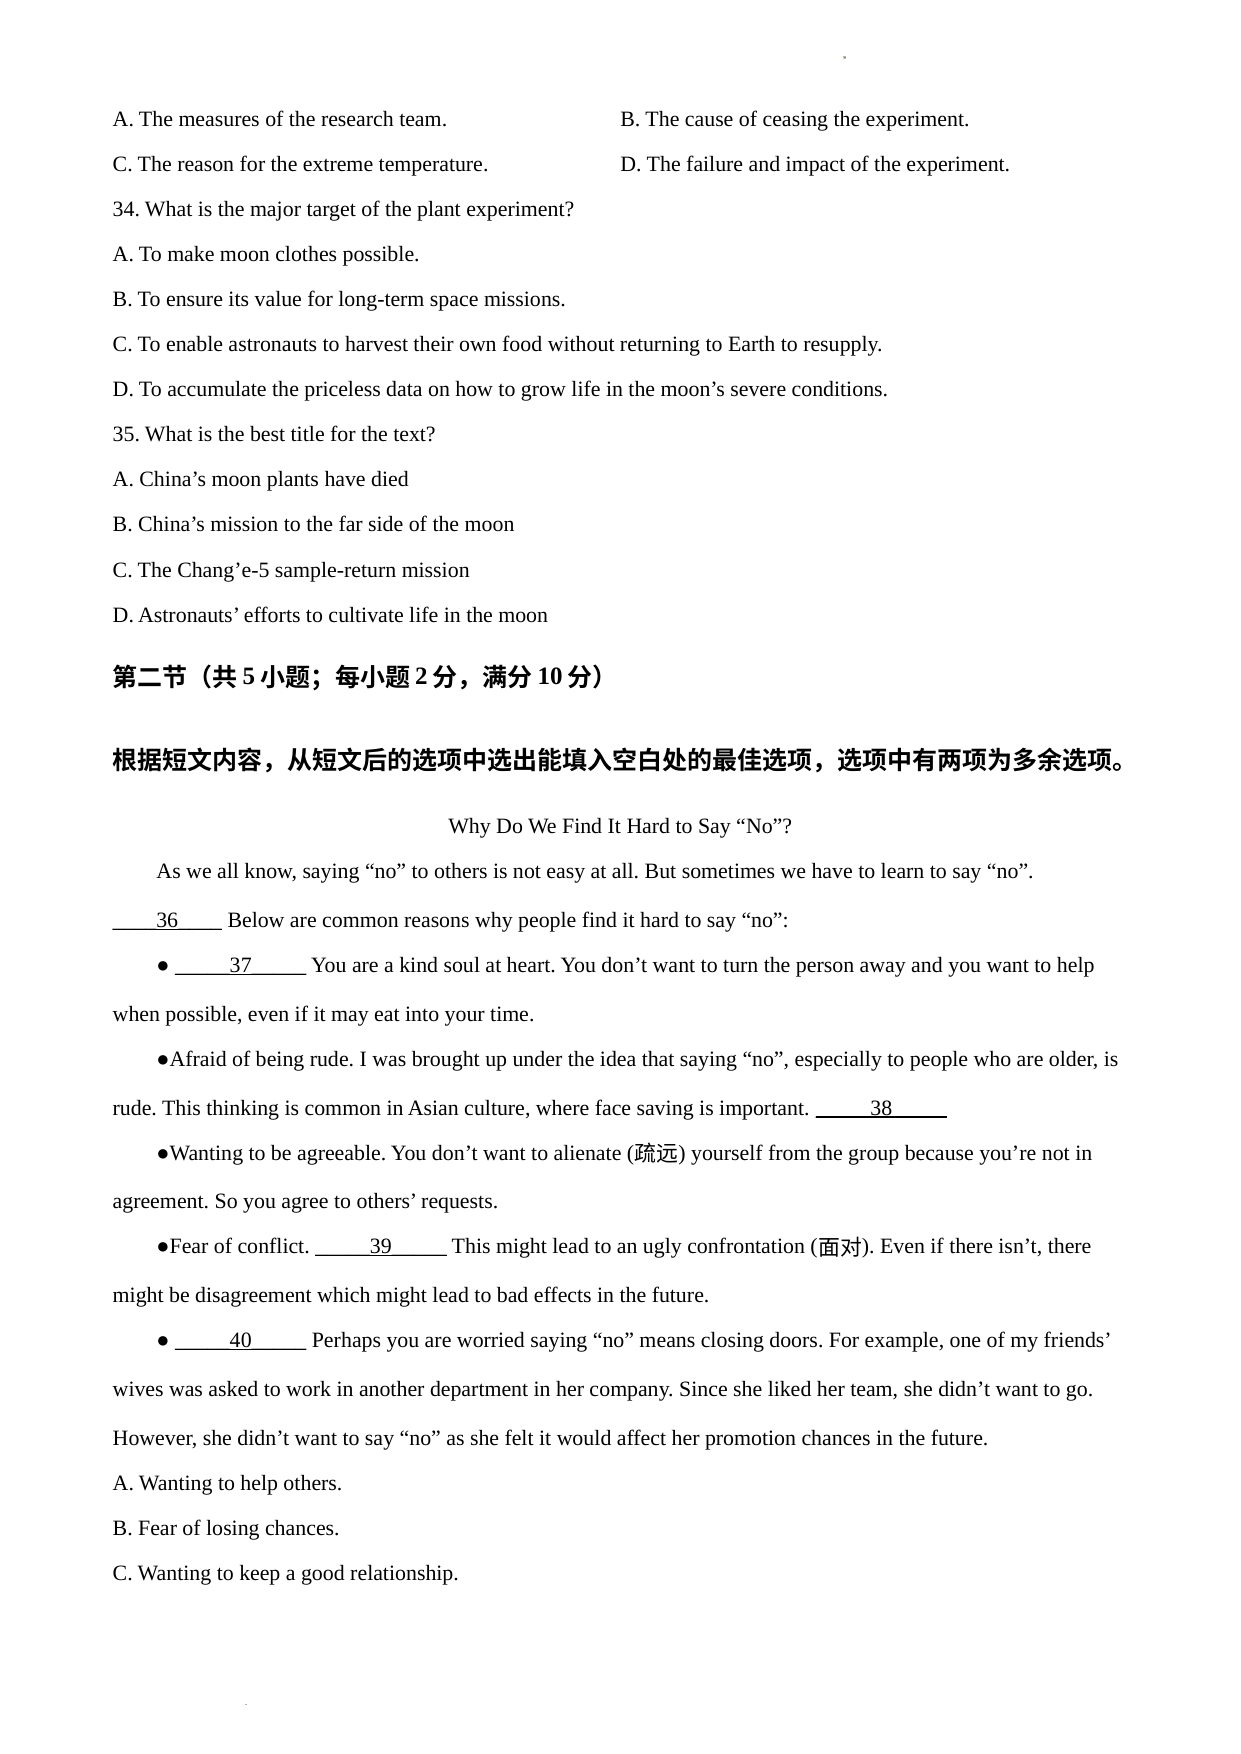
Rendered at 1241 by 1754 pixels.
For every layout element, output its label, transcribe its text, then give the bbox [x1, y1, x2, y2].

text Why Do We Find It Hard to Say “No”? [112, 809, 1128, 842]
text ●Wanting to be agreeable. You don’t want to alienate (疏远) yourself from the group because you’re not in agreement. So you agree to others’ requests. [112, 1136, 1128, 1217]
text D. To accumulate the priceless data on how to grow life in the moon’s severe conditions. [112, 372, 1128, 405]
text 根据短文内容，从短文后的选项中选出能填入空白处的最佳选项，选项中有两项为多余选项。 [112, 726, 1128, 791]
text ●Fear of conflict. _____39_____ This might lead to an ugly confrontation (面对). Even if there isn’t, there might be disagreement which might lead to bad effects in the future. [112, 1230, 1128, 1311]
text A. To make moon clothes possible. [112, 237, 1128, 270]
text ● _____37_____ You are a kind soul at heart. You don’t want to turn the person away and you want to help when possible, even if it may eat into your time. [112, 948, 1128, 1029]
text 35. What is the best title for the text? [112, 418, 1128, 450]
text A. Wanting to help others. [112, 1466, 1128, 1499]
text B. China’s mission to the far side of the moon [112, 508, 1128, 540]
text 第二节（共5小题；每小题2分，满分10分） [112, 643, 1128, 708]
text C. The reason for the extreme temperature. D. The failure and impact of the experiment. [112, 147, 1128, 179]
text C. The Chang’e-5 sample-return mission [112, 553, 1128, 585]
text D. Astronauts’ efforts to cultivate life in the moon [112, 598, 1128, 631]
text ●Afraid of being rude. I was brought up under the idea that saying “no”, especially to people who are older, is rude. This thinking is common in Asian culture, where face saving is important. _____38_____ [112, 1042, 1128, 1123]
text C. To enable astronauts to harvest their own food without returning to Earth to resupply. [112, 327, 1128, 360]
text 34. What is the major target of the plant experiment? [112, 192, 1128, 224]
text A. The measures of the research team. B. The cause of ceasing the experiment. [112, 102, 1128, 134]
text ● _____40_____ Perhaps you are worried saying “no” means closing doors. For example, one of my friends’ wives was asked to work in another department in her company. Since she liked her team, she didn’t want to go. However, she didn’t want to say “no” as she felt it would affect her promotion chances in the future. [112, 1324, 1128, 1454]
text A. China’s moon plants have died [112, 463, 1128, 495]
text B. Fear of losing chances. [112, 1511, 1128, 1544]
text As we all know, saying “no” to others is not easy at all. But sometimes we have to learn to say “no”. ____36____ Below are common reasons why people find it hard to say “no”: [112, 854, 1128, 936]
text B. To ensure its value for long-term space missions. [112, 282, 1128, 315]
text C. Wanting to keep a good relationship. [112, 1557, 1128, 1589]
